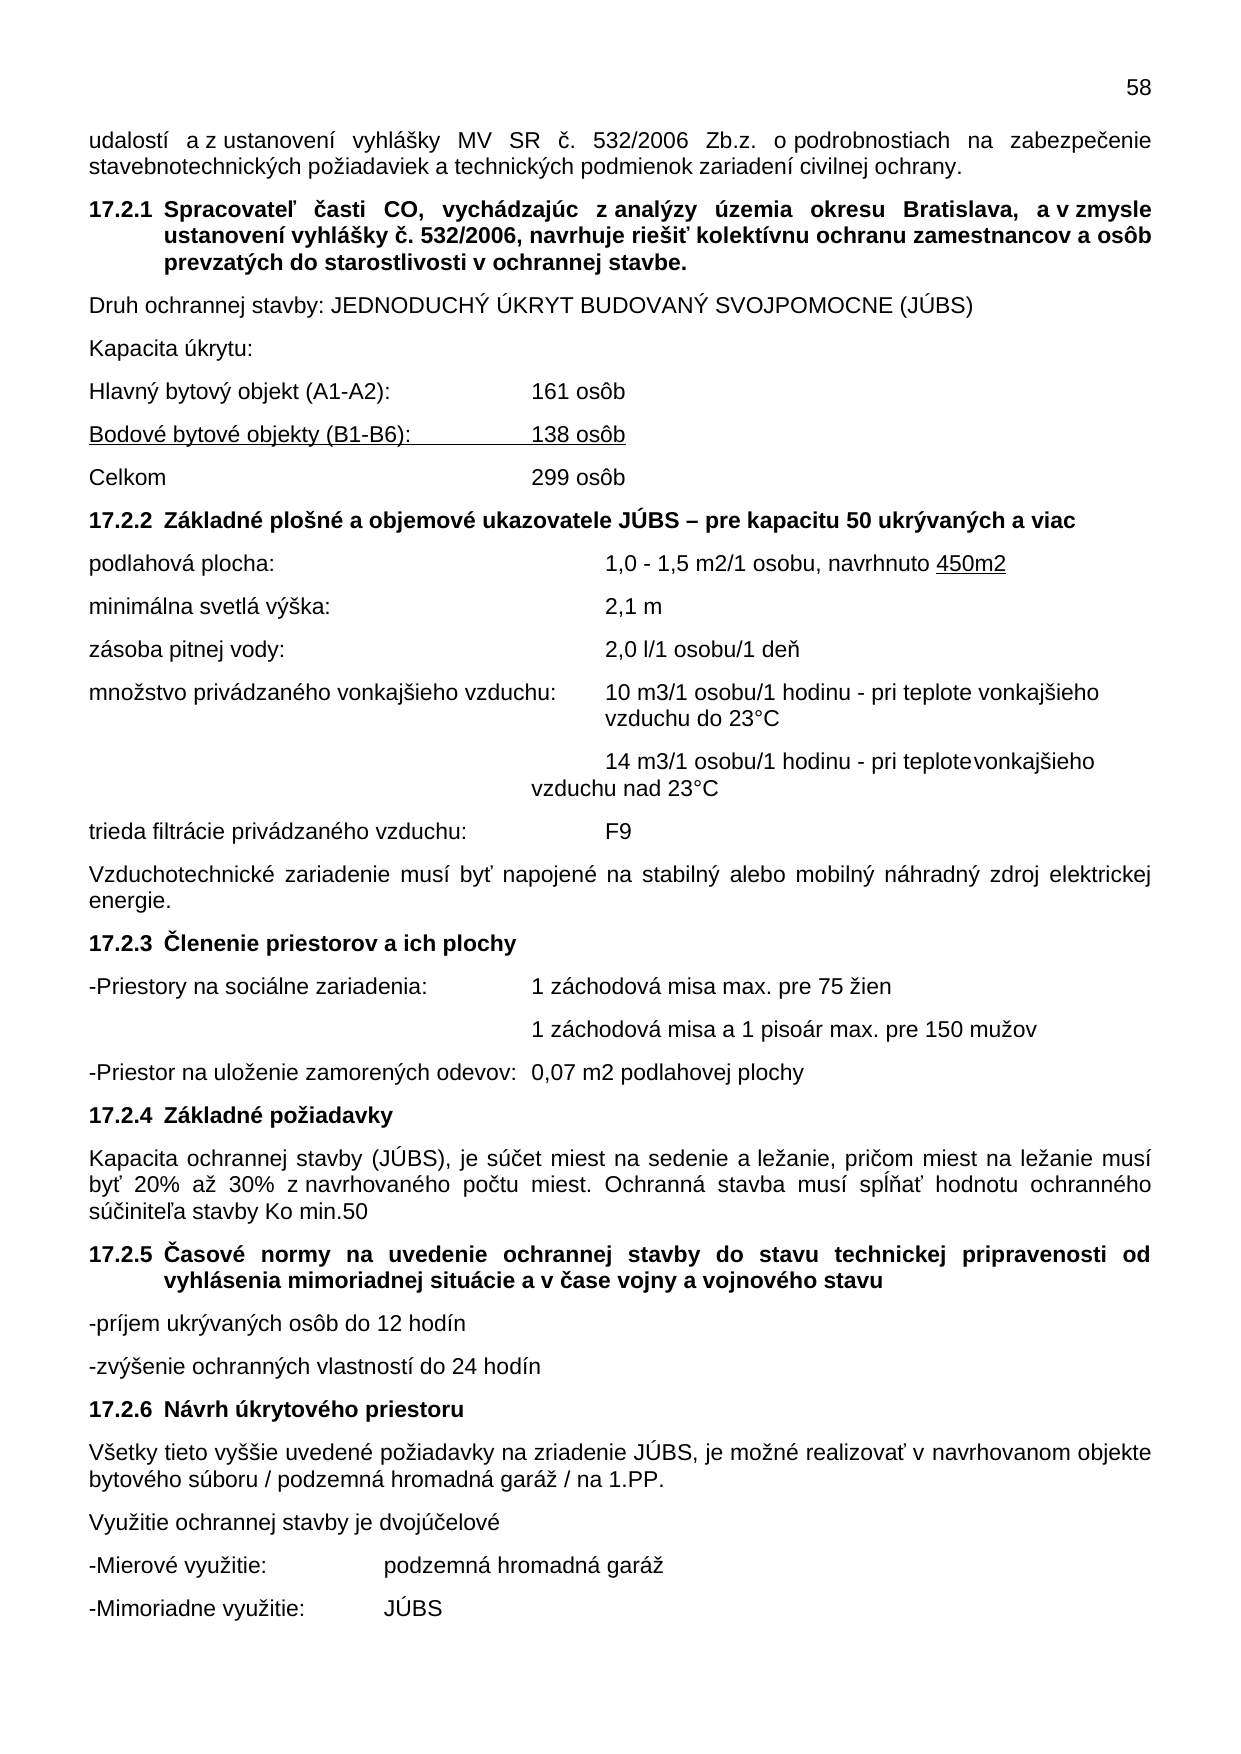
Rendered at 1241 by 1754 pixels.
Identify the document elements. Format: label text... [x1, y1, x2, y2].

text Všetky tieto vyššie uvedené požiadavky na zriadenie JÚBS, je možné realizovať v navrhovanom objekte bytového súboru / podzemná hromadná garáž / na 1.PP. [89, 1439, 1152, 1492]
text podlahová plocha: 1,0 - 1,5 m2/1 osobu, navrhnuto 450m2 [89, 550, 1152, 576]
text -príjem ukrývaných osôb do 12 hodín [89, 1310, 1152, 1337]
text zásoba pitnej vody: 2,0 l/1 osobu/1 deň [89, 636, 1152, 662]
text -Mimoriadne využitie: JÚBS [89, 1595, 1152, 1621]
text -Priestory na sociálne zariadenia: 1 záchodová misa max. pre 75 žien [89, 973, 1152, 999]
text -Mierové využitie: podzemná hromadná garáž [89, 1552, 1152, 1578]
text Hlavný bytový objekt (A1-A2): 161 osôb [89, 378, 1152, 404]
text trieda filtrácie privádzaného vzduchu: F9 [89, 818, 1152, 844]
text Kapacita ochrannej stavby (JÚBS), je súčet miest na sedenie a ležanie, pričom miest na ležanie musí byť 20% až 30% z navrhovaného počtu miest. Ochranná stavba musí spĺňať hodnotu ochranného súčiniteľa stavby Ko min.50 [89, 1145, 1152, 1224]
text -Priestor na uloženie zamorených odevov: 0,07 m2 podlahovej plochy [89, 1059, 1152, 1085]
text Celkom 299 osôb [89, 464, 1152, 490]
subtitle Základné požiadavky [89, 1102, 1152, 1128]
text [89, 127, 1152, 179]
text minimálna svetlá výška: 2,1 m [89, 593, 1152, 619]
text 14 m3/1 osobu/1 hodinu - pri teplote vonkajšieho vzduchu nad 23°C [531, 748, 1152, 801]
subtitle Členenie priestorov a ich plochy [89, 930, 1152, 956]
text Využitie ochrannej stavby je dvojúčelové [89, 1509, 1152, 1535]
subtitle Spracovateľ časti CO, vychádzajúc z analýzy územia okresu Bratislava, a v zmysle ustanovení vyhlášky č. 532/2006, navrhuje riešiť kolektívnu ochranu zamestnancov a osôb prevzatých do starostlivosti v ochrannej stavbe. [89, 196, 1152, 275]
text množstvo privádzaného vonkajšieho vzduchu: 10 m3/1 osobu/1 hodinu - pri teplote vonkajšieho vzduchu do 23°C [89, 679, 1152, 732]
text Bodové bytové objekty (B1-B6): 138 osôb [89, 421, 1152, 447]
text 1 záchodová misa a 1 pisoár max. pre 150 mužov [531, 1016, 1152, 1042]
subtitle Časové normy na uvedenie ochrannej stavby do stavu technickej pripravenosti od vyhlásenia mimoriadnej situácie a v čase vojny a vojnového stavu [89, 1241, 1152, 1293]
subtitle Návrh úkrytového priestoru [89, 1396, 1152, 1423]
text Kapacita úkrytu: [89, 335, 1152, 361]
text Druh ochrannej stavby: JEDNODUCHÝ ÚKRYT BUDOVANÝ SVOJPOMOCNE (JÚBS) [89, 292, 1152, 318]
text -zvýšenie ochranných vlastností do 24 hodín [89, 1353, 1152, 1379]
subtitle Základné plošné a objemové ukazovatele JÚBS – pre kapacitu 50 ukrývaných a viac [89, 507, 1152, 533]
text Vzduchotechnické zariadenie musí byť napojené na stabilný alebo mobilný náhradný zdroj elektrickej energie. [89, 861, 1152, 913]
